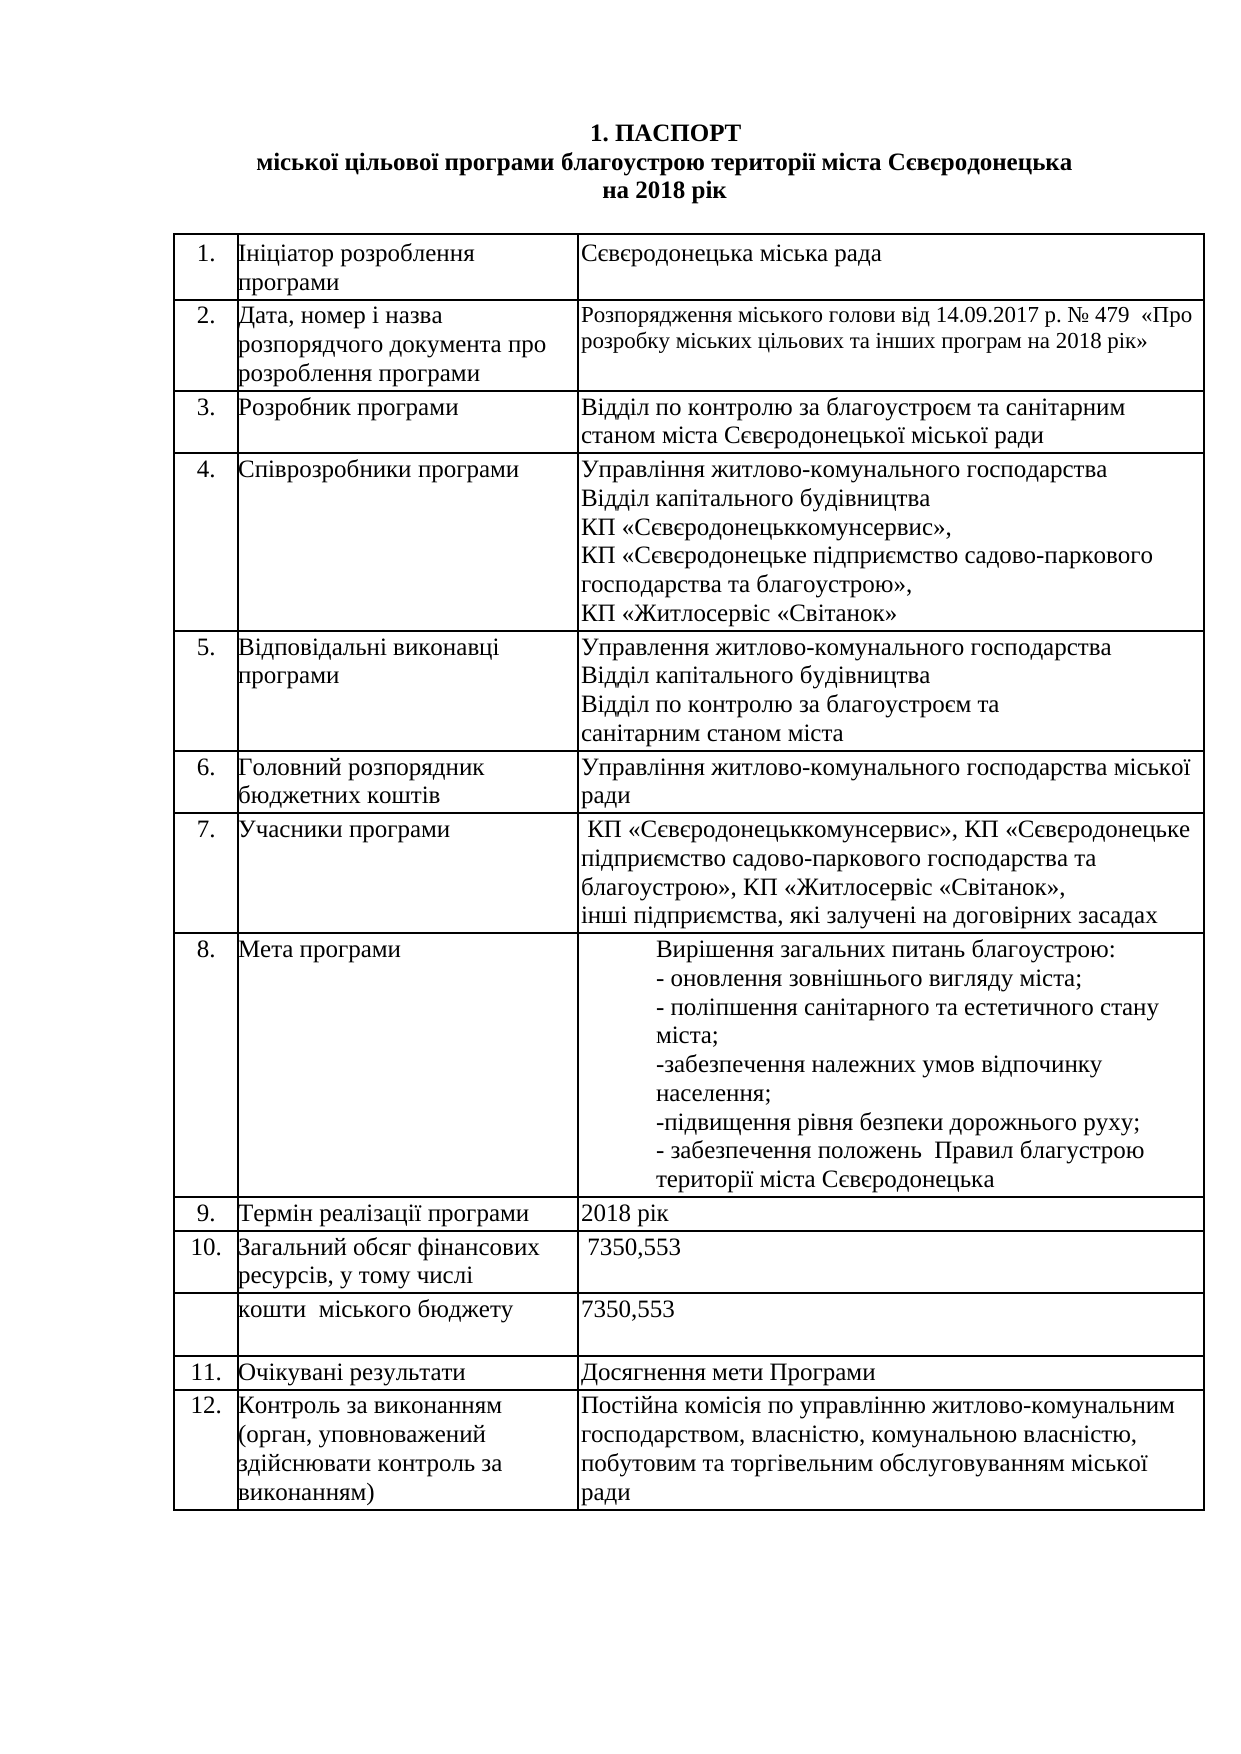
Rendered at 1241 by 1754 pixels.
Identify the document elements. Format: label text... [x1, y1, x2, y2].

table_cell кошти міського бюджету [239, 1294, 577, 1355]
table_cell Управління житлово-комунального господарства міської ради [579, 752, 1203, 812]
table_cell Термін реалізації програми [239, 1198, 577, 1230]
table_cell 7. [175, 814, 237, 932]
table_cell 7350,553 [579, 1232, 1203, 1292]
text на 2018 рік [177, 176, 1152, 204]
table_cell Учасники програми [239, 814, 577, 932]
table_cell 4. [175, 454, 237, 630]
table_cell 10. [175, 1232, 237, 1292]
table_cell 12. [175, 1391, 237, 1508]
table_cell Дата, номер і назва розпорядчого документа про розроблення програми [239, 301, 577, 390]
table_cell Досягнення мети Програми [579, 1357, 1203, 1388]
table_cell Розпорядження міського голови від 14.09.2017 р. № 479 «Про розробку міських цільових та інших програм на 2018 рік» [579, 301, 1203, 390]
text 1. ПАСПОРТ [177, 118, 1152, 147]
table_cell Управлення житлово-комунального господарства Відділ капітального будівництва Відділ по контролю за благоустроєм та санітарним станом міста [579, 632, 1203, 750]
table_cell Відповідальні виконавці програми [239, 632, 577, 750]
text міської цільової програми благоустрою території міста Сєвєродонецька [177, 147, 1152, 176]
table_cell КП «Сєвєродонецьккомунсервис», КП «Сєвєродонецьке підприємство садово-паркового господарства та благоустрою», КП «Житлосервіс «Світанок», інші підприємства, які залучені на договірних засадах [579, 814, 1203, 932]
table_cell 6. [175, 752, 237, 812]
table_cell 7350,553 [579, 1294, 1203, 1355]
table_cell 9. [175, 1198, 237, 1230]
table_cell Контроль за виконанням (орган, уповноважений здійснювати контроль за виконанням) [239, 1391, 577, 1508]
table_cell 2018 рік [579, 1198, 1203, 1230]
table_cell 2. [175, 301, 237, 390]
table_cell Відділ по контролю за благоустроєм та санітарним станом міста Сєвєродонецької міської ради [579, 392, 1203, 452]
table_cell Загальний обсяг фінансових ресурсів, у тому числі [239, 1232, 577, 1292]
table_cell Управління житлово-комунального господарства Відділ капітального будівництва КП «Сєвєродонецьккомунсервис», КП «Сєвєродонецьке підприємство садово-паркового господарства та благоустрою», КП «Житлосервіс «Світанок» [579, 454, 1203, 630]
table_cell Очікувані результати [239, 1357, 577, 1388]
table_cell [175, 1294, 237, 1355]
table_cell Мета програми [239, 934, 577, 1196]
table_cell 8. [175, 934, 237, 1196]
table_cell Вирішення загальних питань благоустрою: - оновлення зовнішнього вигляду міста; - поліпшення санітарного та естетичного стану міста; -забезпечення належних умов відпочинку населення; -підвищення рівня безпеки дорожнього руху; - забезпечення положень Правил благустрою території міста Сєвєродонецька [579, 934, 1203, 1196]
table_cell Головний розпорядник бюджетних коштів [239, 752, 577, 812]
table_cell Постійна комісія по управлінню житлово-комунальним господарством, власністю, комунальною власністю, побутовим та торгівельним обслуговуванням міської ради [579, 1391, 1203, 1508]
table_header Сєвєродонецька міська рада [579, 235, 1203, 298]
table_header Ініціатор розроблення програми [239, 235, 577, 298]
table_cell 11. [175, 1357, 237, 1388]
table_cell 5. [175, 632, 237, 750]
table_cell Співрозробники програми [239, 454, 577, 630]
table_header 1. [175, 235, 237, 298]
table_cell Розробник програми [239, 392, 577, 452]
table_cell 3. [175, 392, 237, 452]
